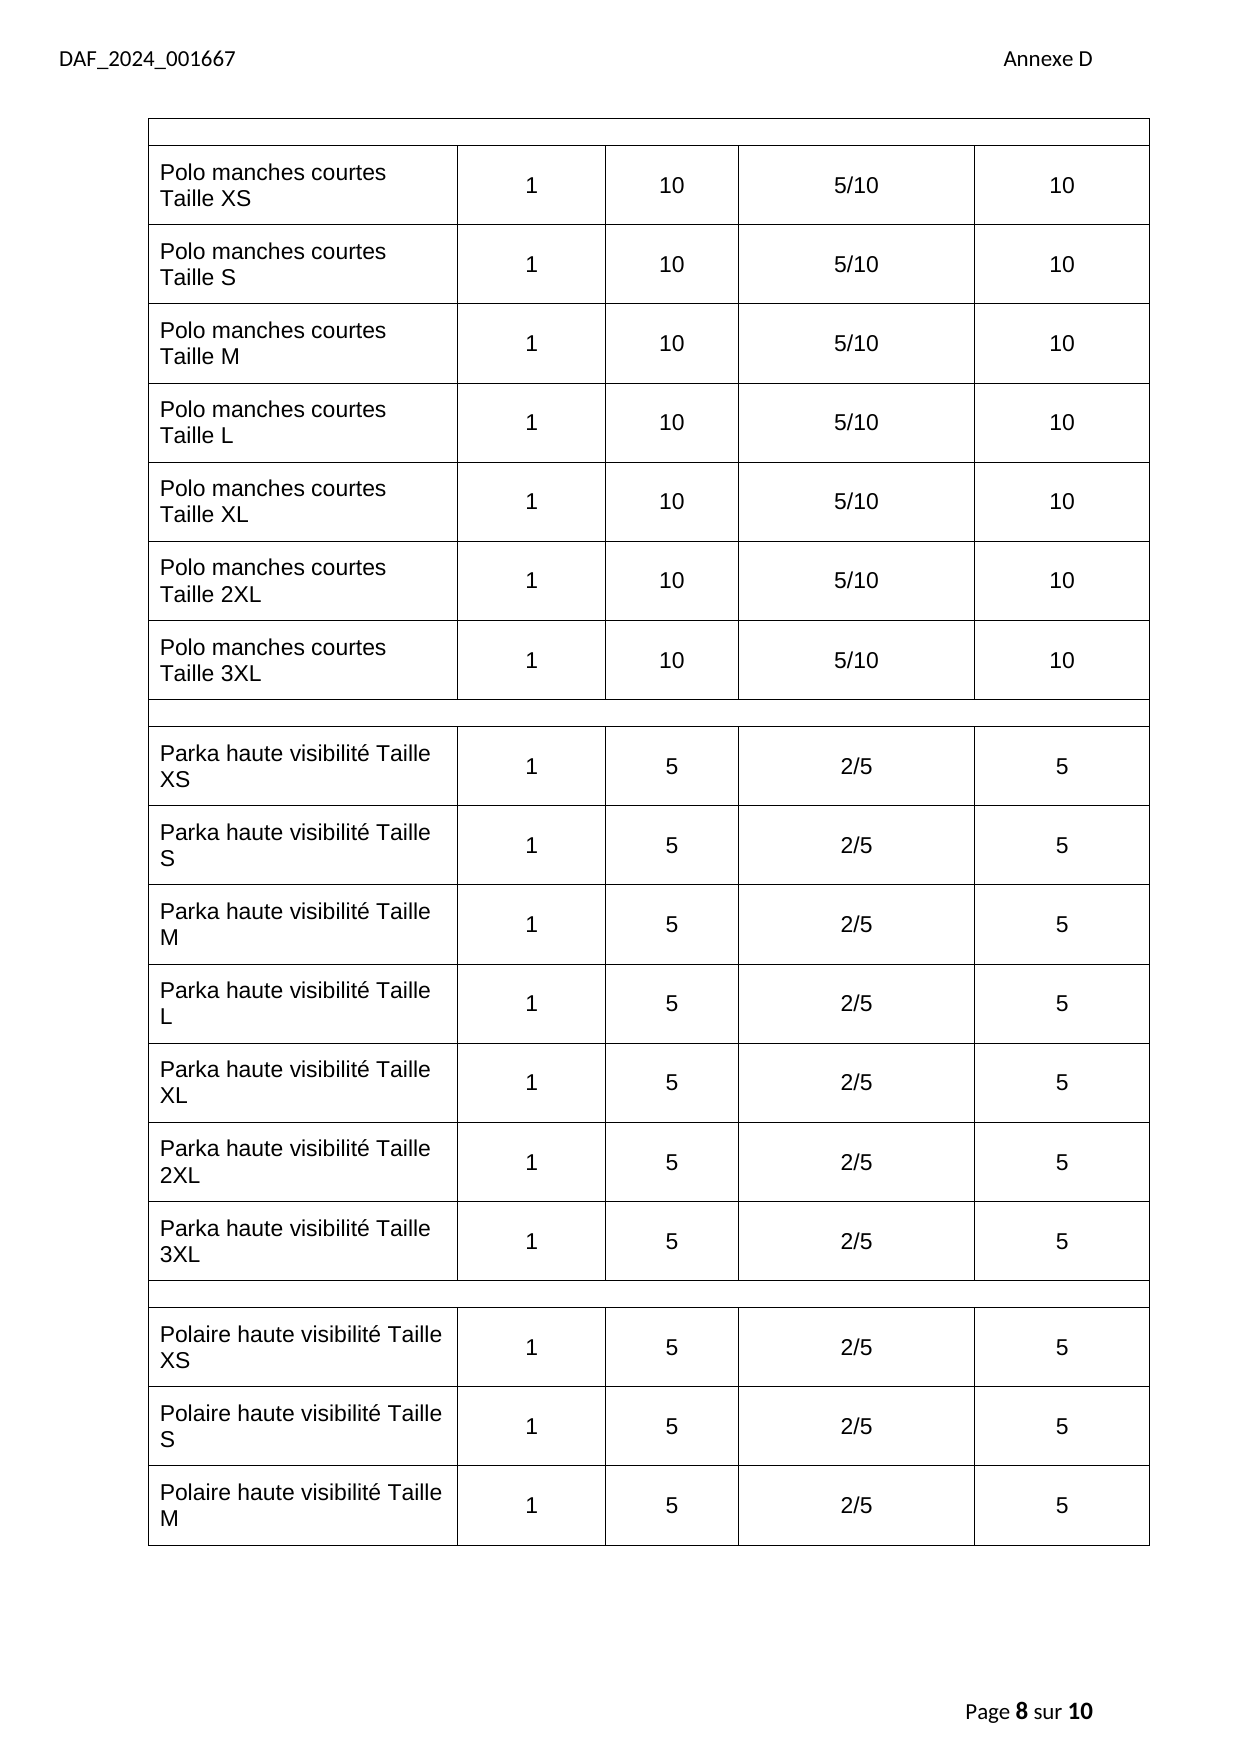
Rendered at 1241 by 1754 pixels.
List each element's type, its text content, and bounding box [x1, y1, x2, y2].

table_cell Polo manches courtes Taille XS [149, 146, 457, 224]
table_cell 5 [606, 965, 738, 1043]
table_cell 5 [606, 1044, 738, 1122]
table_cell Parka haute visibilité Taille 2XL [149, 1123, 457, 1201]
table_cell 2/5 [739, 965, 974, 1043]
table_cell Polo manches courtes Taille M [149, 304, 457, 382]
table_cell 5 [606, 1308, 738, 1386]
table_cell 1 [458, 542, 605, 620]
table_cell 5 [606, 885, 738, 963]
table_cell 5 [975, 965, 1149, 1043]
table_cell 10 [975, 542, 1149, 620]
table_cell [149, 1281, 1149, 1307]
table_cell 2/5 [739, 1202, 974, 1280]
table_cell Polaire haute visibilité Taille M [149, 1466, 457, 1544]
table_cell 5 [975, 885, 1149, 963]
table_cell 1 [458, 1387, 605, 1465]
table_cell Parka haute visibilité Taille XL [149, 1044, 457, 1122]
table_cell 1 [458, 806, 605, 884]
table_cell 5 [975, 1308, 1149, 1386]
table_cell 2/5 [739, 1044, 974, 1122]
table_cell 5/10 [739, 225, 974, 303]
table_cell 2/5 [739, 806, 974, 884]
table_cell 5/10 [739, 146, 974, 224]
table_cell 5 [975, 806, 1149, 884]
table_cell 10 [975, 225, 1149, 303]
table_cell 5 [606, 806, 738, 884]
table_cell 5/10 [739, 621, 974, 699]
table_cell 1 [458, 885, 605, 963]
table_cell Parka haute visibilité Taille L [149, 965, 457, 1043]
table_cell 10 [975, 146, 1149, 224]
table_cell Parka haute visibilité Taille XS [149, 727, 457, 805]
table_cell 5 [606, 1466, 738, 1544]
table_cell 2/5 [739, 885, 974, 963]
table_cell 1 [458, 146, 605, 224]
table_cell 2/5 [739, 1466, 974, 1544]
table_cell 10 [975, 384, 1149, 462]
table_cell 10 [975, 621, 1149, 699]
table_cell 10 [975, 304, 1149, 382]
table_cell 5 [975, 1202, 1149, 1280]
table_cell 5/10 [739, 304, 974, 382]
table_cell 5 [606, 1387, 738, 1465]
table_cell 1 [458, 1466, 605, 1544]
table_cell [149, 700, 1149, 726]
table_cell 5 [606, 1202, 738, 1280]
table_cell 2/5 [739, 1387, 974, 1465]
table_cell 1 [458, 1202, 605, 1280]
table_cell 1 [458, 225, 605, 303]
table_cell Polo manches courtes Taille 2XL [149, 542, 457, 620]
table_cell Polaire haute visibilité Taille S [149, 1387, 457, 1465]
table_cell 1 [458, 1123, 605, 1201]
table_cell 2/5 [739, 1123, 974, 1201]
table_cell [149, 119, 1149, 145]
table_cell 10 [606, 146, 738, 224]
table_cell 1 [458, 1308, 605, 1386]
table_cell Parka haute visibilité Taille M [149, 885, 457, 963]
table_cell 10 [606, 542, 738, 620]
table_cell Parka haute visibilité Taille 3XL [149, 1202, 457, 1280]
table_cell Polaire haute visibilité Taille XS [149, 1308, 457, 1386]
table_cell 5/10 [739, 384, 974, 462]
table_cell 2/5 [739, 1308, 974, 1386]
table_cell 1 [458, 621, 605, 699]
table_cell 10 [606, 463, 738, 541]
table_cell Polo manches courtes Taille S [149, 225, 457, 303]
table_cell 5 [975, 1466, 1149, 1544]
table_cell 10 [606, 225, 738, 303]
table_cell 10 [975, 463, 1149, 541]
table_cell 10 [606, 384, 738, 462]
table_cell 2/5 [739, 727, 974, 805]
table_cell 5 [606, 1123, 738, 1201]
table_cell 1 [458, 304, 605, 382]
table_cell Parka haute visibilité Taille S [149, 806, 457, 884]
table_cell 5 [975, 727, 1149, 805]
table_cell 5/10 [739, 542, 974, 620]
table_cell 1 [458, 463, 605, 541]
table_cell Polo manches courtes Taille 3XL [149, 621, 457, 699]
table_cell 1 [458, 1044, 605, 1122]
table_cell 5/10 [739, 463, 974, 541]
table_cell 10 [606, 621, 738, 699]
table_cell 5 [606, 727, 738, 805]
table_cell 10 [606, 304, 738, 382]
table_cell 1 [458, 384, 605, 462]
table_cell 1 [458, 727, 605, 805]
table_cell 5 [975, 1387, 1149, 1465]
table_cell 1 [458, 965, 605, 1043]
table_cell Polo manches courtes Taille XL [149, 463, 457, 541]
table_cell 5 [975, 1044, 1149, 1122]
table_cell Polo manches courtes Taille L [149, 384, 457, 462]
table_cell 5 [975, 1123, 1149, 1201]
